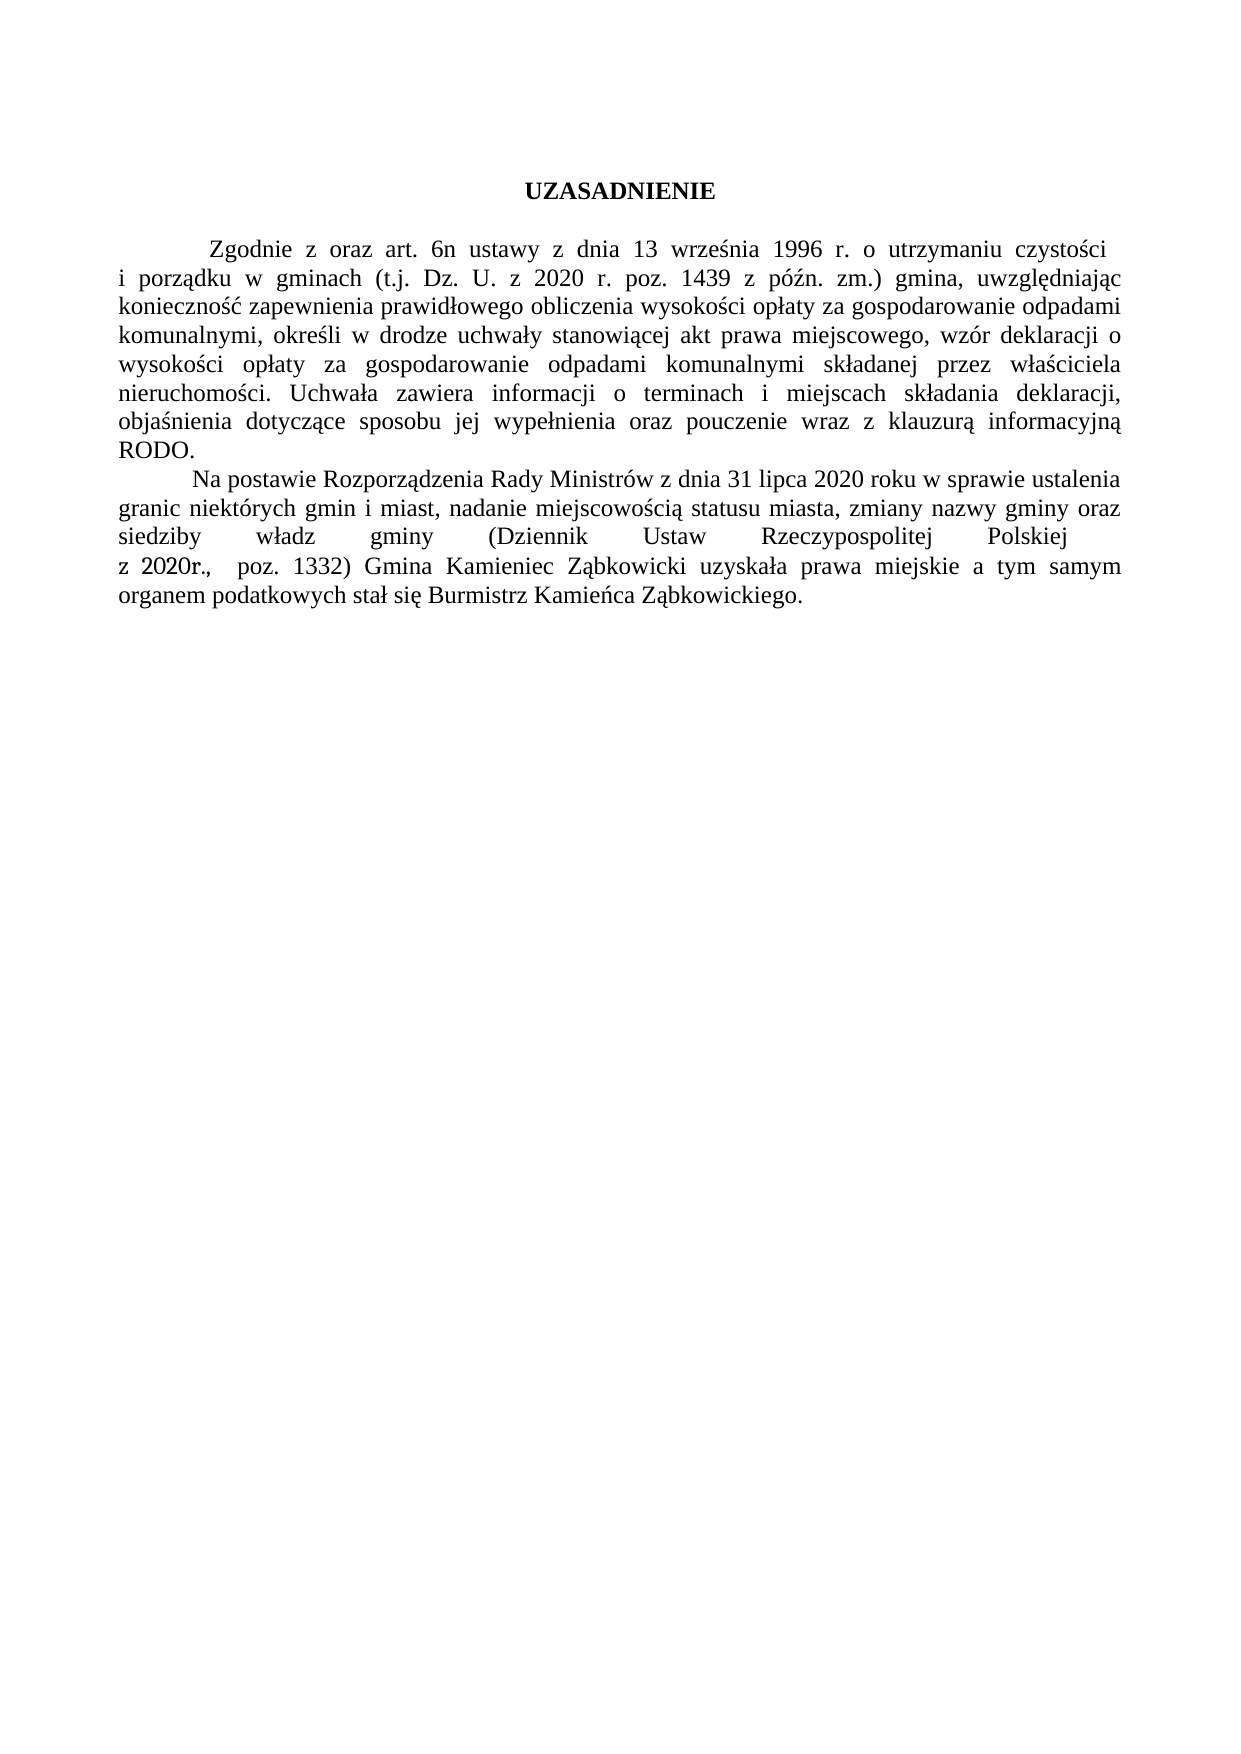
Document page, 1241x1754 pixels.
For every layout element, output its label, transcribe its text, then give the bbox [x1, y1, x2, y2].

text UZASADNIENIE [118, 176, 1122, 205]
text Na postawie Rozporządzenia Rady Ministrów z dnia 31 lipca 2020 roku w sprawie ustalenia granic niektórych gmin i miast, nadanie miejscowością statusu miasta, zmiany nazwy gminy oraz siedziby władz gminy (Dziennik Ustaw Rzeczypospolitej Polskiej z 2020r., poz. 1332) Gmina Kamieniec Ząbkowicki uzyskała prawa miejskie a tym samym organem podatkowych stał się Burmistrz Kamieńca Ząbkowickiego. [118, 464, 1122, 609]
text Zgodnie z oraz art. 6n ustawy z dnia 13 września 1996 r. o utrzymaniu czystości i porządku w gminach (t.j. Dz. U. z 2020 r. poz. 1439 z późn. zm.) gmina, uwzględniając konieczność zapewnienia prawidłowego obliczenia wysokości opłaty za gospodarowanie odpadami komunalnymi, określi w drodze uchwały stanowiącej akt prawa miejscowego, wzór deklaracji o wysokości opłaty za gospodarowanie odpadami komunalnymi składanej przez właściciela nieruchomości. Uchwała zawiera informacji o terminach i miejscach składania deklaracji, objaśnienia dotyczące sposobu jej wypełnienia oraz pouczenie wraz z klauzurą informacyjną RODO. [118, 234, 1122, 464]
